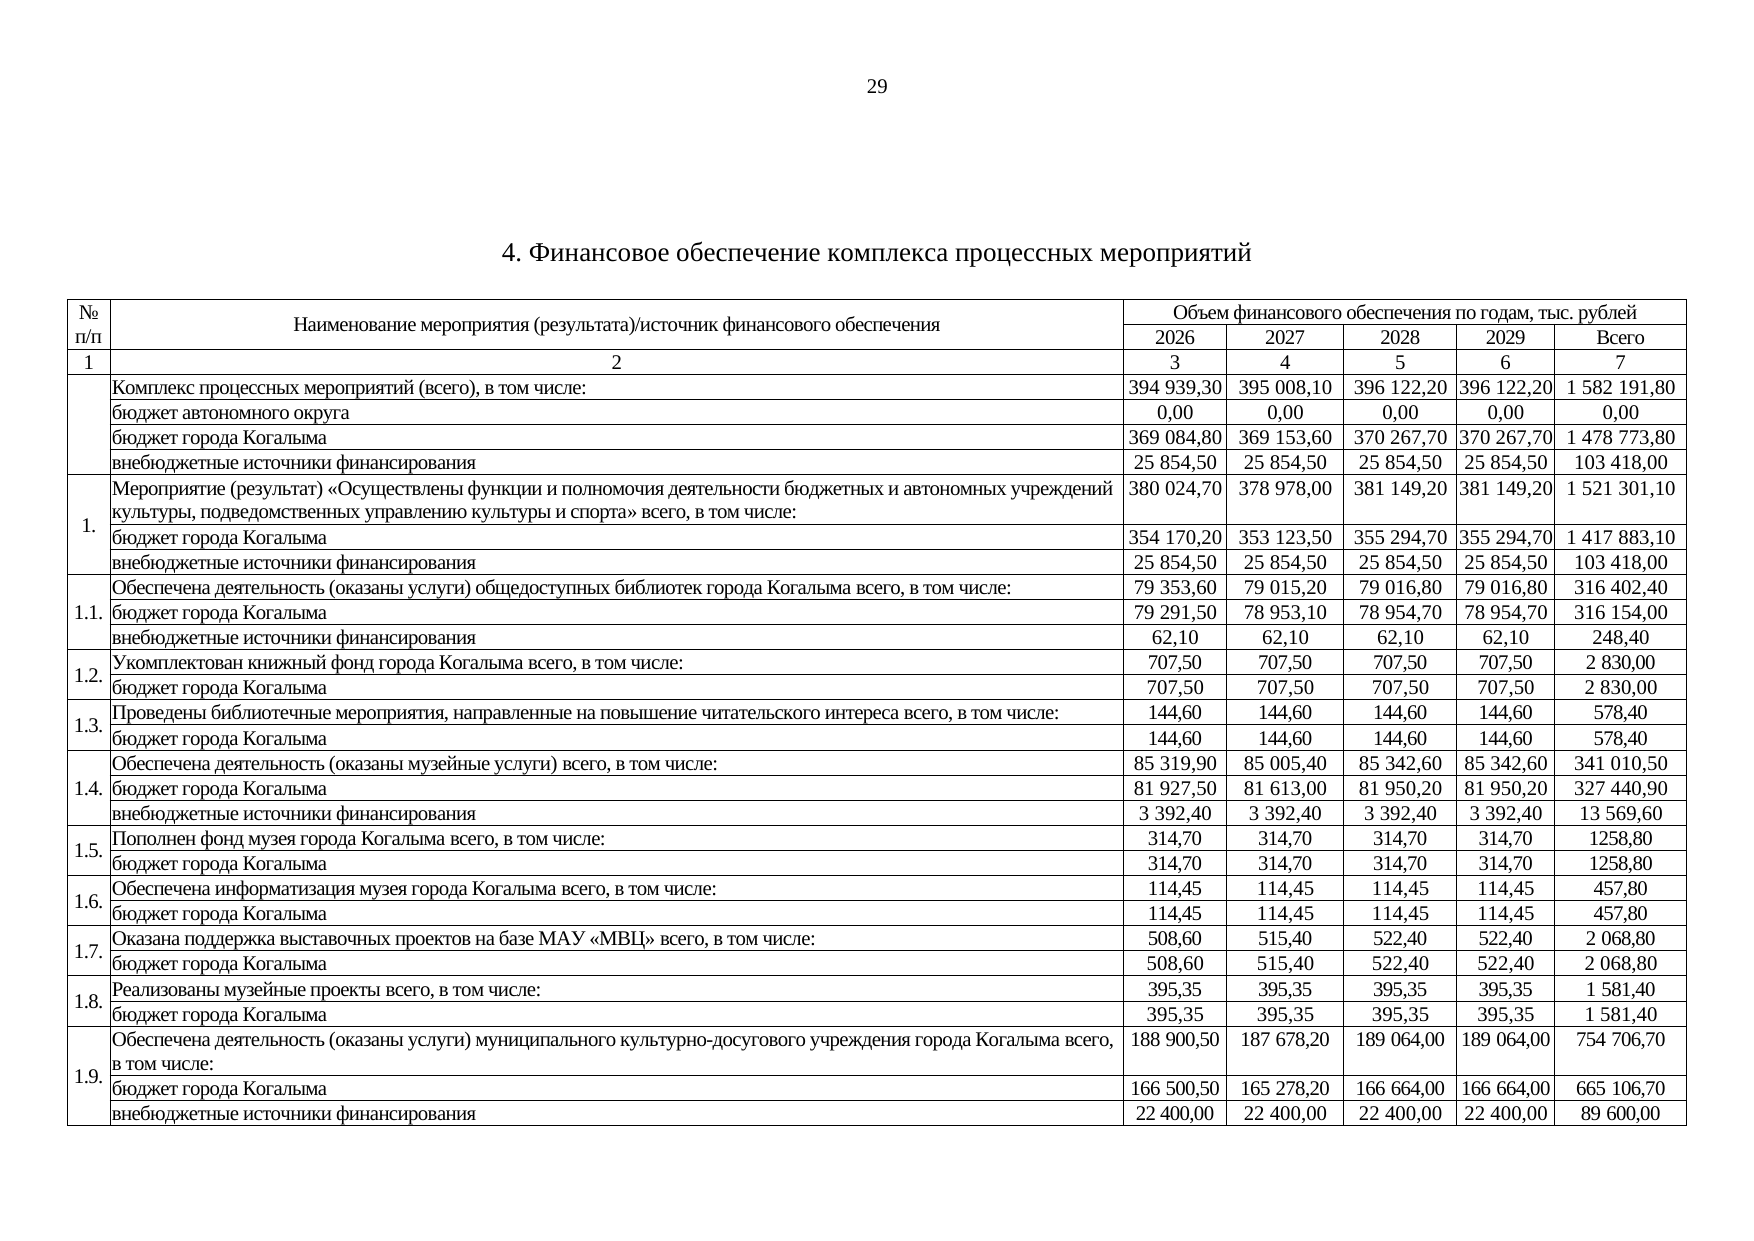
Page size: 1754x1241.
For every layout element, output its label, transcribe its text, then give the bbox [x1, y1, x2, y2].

table_cell 394 939,30 [1124, 375, 1226, 399]
table_cell 522,40 [1457, 926, 1554, 950]
table_cell бюджет города Когалыма [111, 725, 1123, 749]
table_cell 0,00 [1555, 400, 1686, 424]
table_cell 22 400,00 [1227, 1101, 1343, 1125]
table_cell 81 613,00 [1227, 776, 1343, 800]
table_cell бюджет автономного округа [111, 400, 1123, 424]
table_cell 248,40 [1555, 625, 1686, 649]
table_cell 0,00 [1344, 400, 1456, 424]
table_cell 316 402,40 [1555, 575, 1686, 599]
table_cell 114,45 [1227, 876, 1343, 900]
table_cell 189 064,00 [1344, 1027, 1456, 1075]
table_cell 1 521 301,10 [1555, 475, 1686, 523]
table_cell бюджет города Когалыма [111, 851, 1123, 875]
table_cell 0,00 [1227, 400, 1343, 424]
table_cell 353 123,50 [1227, 525, 1343, 549]
table_cell 2026 [1124, 325, 1226, 349]
table_cell 144,60 [1344, 700, 1456, 724]
table_cell 62,10 [1457, 625, 1554, 649]
table_cell 522,40 [1457, 951, 1554, 975]
table_cell 707,50 [1227, 675, 1343, 699]
table_cell бюджет города Когалыма [111, 951, 1123, 975]
table_cell 381 149,20 [1344, 475, 1456, 523]
table_cell 85 342,60 [1344, 751, 1456, 774]
table_cell 144,60 [1227, 725, 1343, 749]
table_cell 1.6. [68, 876, 110, 925]
table_cell бюджет города Когалыма [111, 600, 1123, 624]
table_header Наименование мероприятия (результата)/источник финансового обеспечения [111, 300, 1123, 349]
table_cell 166 664,00 [1344, 1076, 1456, 1100]
table_cell Укомплектован книжный фонд города Когалыма всего, в том числе: [111, 650, 1123, 674]
table_cell 2028 [1344, 325, 1456, 349]
table_cell 114,45 [1457, 876, 1554, 900]
table_cell 2027 [1227, 325, 1343, 349]
table_cell [68, 375, 110, 474]
table_cell 1 581,40 [1555, 1002, 1686, 1026]
table_cell 114,45 [1124, 876, 1226, 900]
table_cell 89 600,00 [1555, 1101, 1686, 1125]
table_cell 62,10 [1227, 625, 1343, 649]
table_cell 314,70 [1124, 851, 1226, 875]
table_cell 395,35 [1124, 976, 1226, 1001]
table_header Объем финансового обеспечения по годам, тыс. рублей [1124, 300, 1686, 324]
table_cell Всего [1555, 325, 1686, 349]
table_cell 395,35 [1227, 1002, 1343, 1026]
table_cell 22 400,00 [1457, 1101, 1554, 1125]
table_cell 1 [68, 350, 110, 374]
table_cell 395,35 [1227, 976, 1343, 1001]
table_cell 327 440,90 [1555, 776, 1686, 800]
table_cell 1.3. [68, 700, 110, 749]
table_cell 1.2. [68, 650, 110, 699]
table_cell 457,80 [1555, 901, 1686, 925]
table_cell внебюджетные источники финансирования [111, 625, 1123, 649]
table_cell 85 342,60 [1457, 751, 1554, 774]
table_cell 25 854,50 [1457, 450, 1554, 474]
table_cell 2 [111, 350, 1123, 374]
table_cell 578,40 [1555, 700, 1686, 724]
table_cell бюджет города Когалыма [111, 1002, 1123, 1026]
table_cell 707,50 [1457, 675, 1554, 699]
table_header № п/п [68, 300, 110, 349]
table_cell 187 678,20 [1227, 1027, 1343, 1075]
table_cell 22 400,00 [1124, 1101, 1226, 1125]
table_cell бюджет города Когалыма [111, 776, 1123, 800]
table_cell 316 154,00 [1555, 600, 1686, 624]
table_cell 314,70 [1124, 826, 1226, 850]
table_cell 188 900,50 [1124, 1027, 1226, 1075]
table_cell 1 581,40 [1555, 976, 1686, 1001]
table_cell 114,45 [1457, 901, 1554, 925]
table_cell 79 353,60 [1124, 575, 1226, 599]
table_cell 754 706,70 [1555, 1027, 1686, 1075]
table_cell 369 153,60 [1227, 425, 1343, 449]
table_cell 665 106,70 [1555, 1076, 1686, 1100]
table_cell 81 927,50 [1124, 776, 1226, 800]
table_cell 103 418,00 [1555, 450, 1686, 474]
table_cell 341 010,50 [1555, 751, 1686, 774]
table_cell 354 170,20 [1124, 525, 1226, 549]
table_cell Обеспечена деятельность (оказаны услуги) муниципального культурно-досугового учреждения города Когалыма всего, в том числе: [111, 1027, 1123, 1075]
table_cell бюджет города Когалыма [111, 1076, 1123, 1100]
table_cell 707,50 [1227, 650, 1343, 674]
table_cell 1. [68, 475, 110, 574]
table_cell 1258,80 [1555, 826, 1686, 850]
table_cell внебюджетные источники финансирования [111, 1101, 1123, 1125]
table_cell 515,40 [1227, 951, 1343, 975]
table_cell 522,40 [1344, 926, 1456, 950]
table_cell 707,50 [1344, 675, 1456, 699]
table_cell внебюджетные источники финансирования [111, 801, 1123, 825]
table_cell 1 582 191,80 [1555, 375, 1686, 399]
table_cell 78 953,10 [1227, 600, 1343, 624]
table_cell 78 954,70 [1457, 600, 1554, 624]
table_cell 515,40 [1227, 926, 1343, 950]
table_cell 114,45 [1227, 901, 1343, 925]
table_cell 25 854,50 [1344, 450, 1456, 474]
table_cell 707,50 [1457, 650, 1554, 674]
table_cell 79 016,80 [1457, 575, 1554, 599]
table_cell 78 954,70 [1344, 600, 1456, 624]
table_cell 1.1. [68, 575, 110, 649]
table_cell 1258,80 [1555, 851, 1686, 875]
table_cell Проведены библиотечные мероприятия, направленные на повышение читательского интереса всего, в том числе: [111, 700, 1123, 724]
table_cell 707,50 [1344, 650, 1456, 674]
table_cell 395,35 [1344, 1002, 1456, 1026]
table_cell 314,70 [1457, 851, 1554, 875]
table_cell 25 854,50 [1344, 550, 1456, 574]
table_cell 62,10 [1124, 625, 1226, 649]
table_cell 3 392,40 [1227, 801, 1343, 825]
table_cell 381 149,20 [1457, 475, 1554, 523]
table_cell 1.8. [68, 976, 110, 1026]
table_cell 395,35 [1124, 1002, 1226, 1026]
table_cell 165 278,20 [1227, 1076, 1343, 1100]
table_cell 355 294,70 [1344, 525, 1456, 549]
table_cell 395 008,10 [1227, 375, 1343, 399]
table_cell 3 392,40 [1457, 801, 1554, 825]
table_cell 144,60 [1227, 700, 1343, 724]
table_cell 395,35 [1457, 1002, 1554, 1026]
table_cell 144,60 [1457, 700, 1554, 724]
table_cell 7 [1555, 350, 1686, 374]
table_cell 25 854,50 [1227, 450, 1343, 474]
table_cell 314,70 [1227, 826, 1343, 850]
table_cell 81 950,20 [1457, 776, 1554, 800]
table_cell 25 854,50 [1124, 550, 1226, 574]
table_cell 81 950,20 [1344, 776, 1456, 800]
table_cell 370 267,70 [1457, 425, 1554, 449]
table_cell 522,40 [1344, 951, 1456, 975]
table_cell 396 122,20 [1457, 375, 1554, 399]
table_cell Оказана поддержка выставочных проектов на базе МАУ «МВЦ» всего, в том числе: [111, 926, 1123, 950]
table_cell 25 854,50 [1457, 550, 1554, 574]
table_cell Обеспечена информатизация музея города Когалыма всего, в том числе: [111, 876, 1123, 900]
table_cell 508,60 [1124, 926, 1226, 950]
table_cell 2 068,80 [1555, 951, 1686, 975]
table_cell 114,45 [1344, 901, 1456, 925]
table_cell Пополнен фонд музея города Когалыма всего, в том числе: [111, 826, 1123, 850]
table_cell 1.4. [68, 751, 110, 825]
table_cell 79 015,20 [1227, 575, 1343, 599]
table_cell 85 319,90 [1124, 751, 1226, 774]
table_cell 314,70 [1344, 851, 1456, 875]
table_cell Комплекс процессных мероприятий (всего), в том числе: [111, 375, 1123, 399]
table_cell 79 291,50 [1124, 600, 1226, 624]
table_cell 25 854,50 [1124, 450, 1226, 474]
table_cell 166 500,50 [1124, 1076, 1226, 1100]
table_cell 22 400,00 [1344, 1101, 1456, 1125]
table_cell 144,60 [1124, 700, 1226, 724]
table_cell Обеспечена деятельность (оказаны услуги) общедоступных библиотек города Когалыма всего, в том числе: [111, 575, 1123, 599]
table_cell 1.9. [68, 1027, 110, 1125]
table_cell 508,60 [1124, 951, 1226, 975]
table_cell 4 [1227, 350, 1343, 374]
table_cell 3 392,40 [1344, 801, 1456, 825]
table_cell 2 830,00 [1555, 675, 1686, 699]
table_cell 3 [1124, 350, 1226, 374]
table_cell Реализованы музейные проекты всего, в том числе: [111, 976, 1123, 1001]
table_cell 144,60 [1344, 725, 1456, 749]
table_cell 1 478 773,80 [1555, 425, 1686, 449]
table_cell 1.5. [68, 826, 110, 875]
table_cell 707,50 [1124, 675, 1226, 699]
table_cell 395,35 [1344, 976, 1456, 1001]
table_cell 13 569,60 [1555, 801, 1686, 825]
table_cell Мероприятие (результат) «Осуществлены функции и полномочия деятельности бюджетных и автономных учреждений культуры, подведомственных управлению культуры и спорта» всего, в том числе: [111, 475, 1123, 523]
table_cell 3 392,40 [1124, 801, 1226, 825]
table_cell 457,80 [1555, 876, 1686, 900]
text 4. Финансовое обеспечение комплекса процессных мероприятий [59, 236, 1695, 267]
table_cell 5 [1344, 350, 1456, 374]
table_cell бюджет города Когалыма [111, 525, 1123, 549]
table_cell 1 417 883,10 [1555, 525, 1686, 549]
table_cell 166 664,00 [1457, 1076, 1554, 1100]
table_cell 144,60 [1457, 725, 1554, 749]
table_cell внебюджетные источники финансирования [111, 550, 1123, 574]
table_cell 103 418,00 [1555, 550, 1686, 574]
table_cell 189 064,00 [1457, 1027, 1554, 1075]
table_cell 6 [1457, 350, 1554, 374]
table_cell 79 016,80 [1344, 575, 1456, 599]
table_cell бюджет города Когалыма [111, 901, 1123, 925]
table_cell 378 978,00 [1227, 475, 1343, 523]
table_cell 707,50 [1124, 650, 1226, 674]
table_cell 370 267,70 [1344, 425, 1456, 449]
table_cell 314,70 [1457, 826, 1554, 850]
table_cell 396 122,20 [1344, 375, 1456, 399]
table_cell бюджет города Когалыма [111, 425, 1123, 449]
table_cell Обеспечена деятельность (оказаны музейные услуги) всего, в том числе: [111, 751, 1123, 774]
table_cell 85 005,40 [1227, 751, 1343, 774]
table_cell 369 084,80 [1124, 425, 1226, 449]
table_cell 114,45 [1344, 876, 1456, 900]
table_cell 355 294,70 [1457, 525, 1554, 549]
table_cell 2 068,80 [1555, 926, 1686, 950]
table_cell 1.7. [68, 926, 110, 975]
table_cell 2 830,00 [1555, 650, 1686, 674]
table_cell 314,70 [1227, 851, 1343, 875]
table_cell бюджет города Когалыма [111, 675, 1123, 699]
table_cell внебюджетные источники финансирования [111, 450, 1123, 474]
table_cell 380 024,70 [1124, 475, 1226, 523]
table_cell 0,00 [1457, 400, 1554, 424]
table_cell 144,60 [1124, 725, 1226, 749]
table_cell 114,45 [1124, 901, 1226, 925]
table_cell 578,40 [1555, 725, 1686, 749]
table_cell 0,00 [1124, 400, 1226, 424]
table_cell 395,35 [1457, 976, 1554, 1001]
table_cell 2029 [1457, 325, 1554, 349]
table_cell 62,10 [1344, 625, 1456, 649]
table_cell 314,70 [1344, 826, 1456, 850]
table_cell 25 854,50 [1227, 550, 1343, 574]
